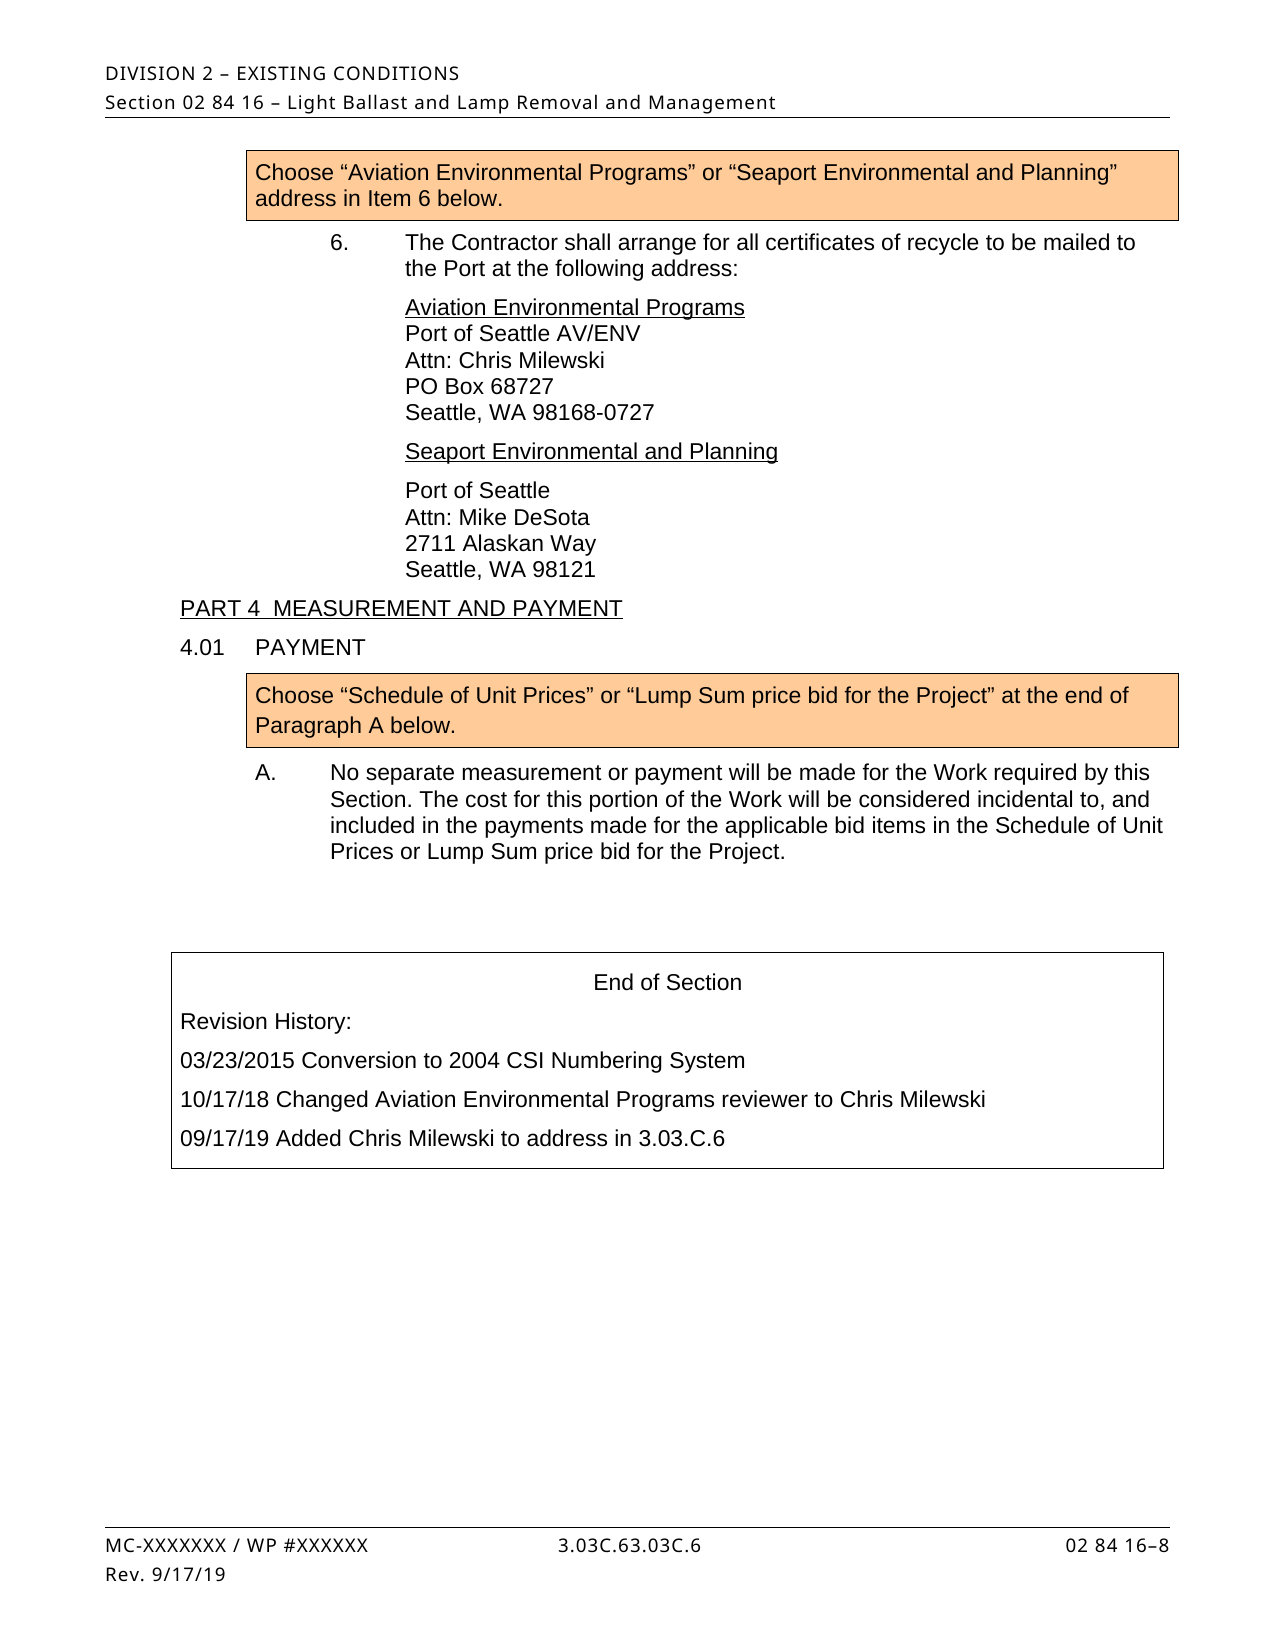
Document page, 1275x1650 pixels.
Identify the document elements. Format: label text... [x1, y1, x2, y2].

list The Contractor shall arrange for all certificates of recycle to be mailed to the Port at the following address: [330, 229, 1170, 281]
text Attn: Chris Milewski [405, 347, 1170, 373]
text Port of Seattle AV/ENV [405, 320, 1170, 347]
text End of Section [172, 953, 1163, 991]
text 10/17/18 Changed Aviation Environmental Programs reviewer to Chris Milewski [172, 1069, 1163, 1107]
text 09/17/19 Added Chris Milewski to address in 3.03.C.6 [172, 1107, 1163, 1168]
text Seaport Environmental and Planning [405, 438, 1170, 464]
text Aviation Environmental Programs [405, 294, 1170, 320]
list No separate measurement or payment will be made for the Work required by this Section. The cost for this portion of the Work will be considered incidental to, and included in the payments made for the applicable bid items in the Schedule of Unit Prices or Lump Sum price bid for the Project. [255, 759, 1170, 864]
text 03/23/2015 Conversion to 2004 CSI Numbering System [172, 1030, 1163, 1069]
text Attn: Mike DeSota [405, 503, 1170, 530]
text PO Box 68727 [405, 373, 1170, 399]
text 2711 Alaskan Way [405, 530, 1170, 556]
text Port of Seattle [405, 477, 1170, 503]
text Choose “Schedule of Unit Prices” or “Lump Sum price bid for the Project” at the end of Paragraph A below. [247, 674, 1178, 747]
text MEASUREMENT AND PAYMENT [180, 595, 1170, 621]
text Seattle, WA 98121 [405, 556, 1170, 582]
text Seattle, WA 98168-0727 [405, 399, 1170, 426]
text Choose “Aviation Environmental Programs” or “Seaport Environmental and Planning” address in Item 6 below. [247, 151, 1178, 220]
text Revision History: [172, 991, 1163, 1030]
list PAYMENT [180, 634, 1170, 660]
